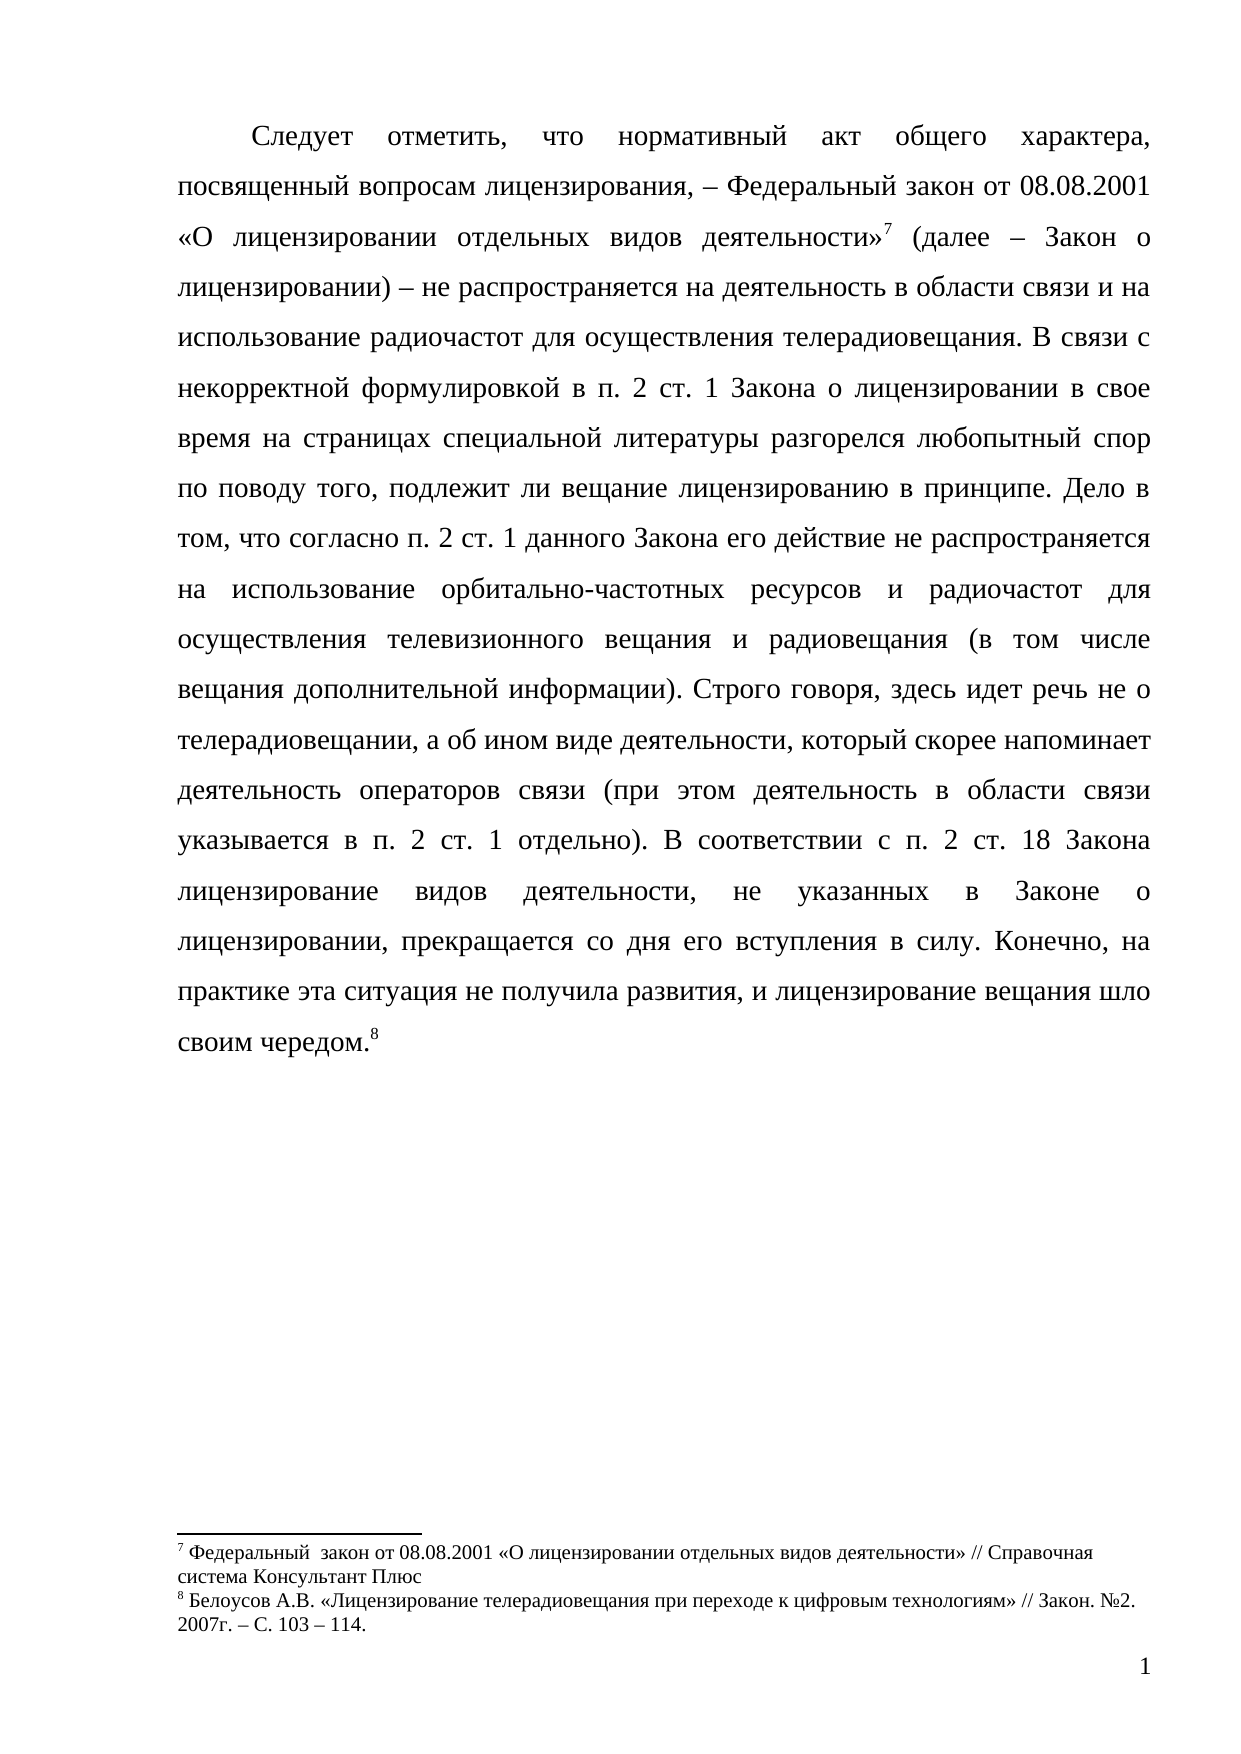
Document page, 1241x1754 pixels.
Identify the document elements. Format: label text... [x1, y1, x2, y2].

text Следует отметить, что нормативный акт общего характера, посвященный вопросам лицензирования, – Федеральный закон от 08.08.2001 «О лицензировании отдельных видов деятельности» (далее – Закон о лицензировании) – не распространяется на деятельность в области связи и на использование радиочастот для осуществления телерадиовещания. В связи с некорректной формулировкой в п. 2 ст. 1 Закона о лицензировании в свое время на страницах специальной литературы разгорелся любопытный спор по поводу того, подлежит ли вещание лицензированию в принципе. Дело в том, что согласно п. 2 ст. 1 данного Закона его действие не распространяется на использование орбитально-частотных ресурсов и радиочастот для осуществления телевизионного вещания и радиовещания (в том числе вещания дополнительной информации). Строго говоря, здесь идет речь не о телерадиовещании, а об ином виде деятельности, который скорее напоминает деятельность операторов связи (при этом деятельность в области связи указывается в п. 2 ст. 1 отдельно). В соответствии с п. 2 ст. 18 Закона лицензирование видов деятельности, не указанных в Законе о лицензировании, прекращается со дня его вступления в силу. Конечно, на практике эта ситуация не получила развития, и лицензирование вещания шло своим чередом. [177, 118, 1152, 1057]
